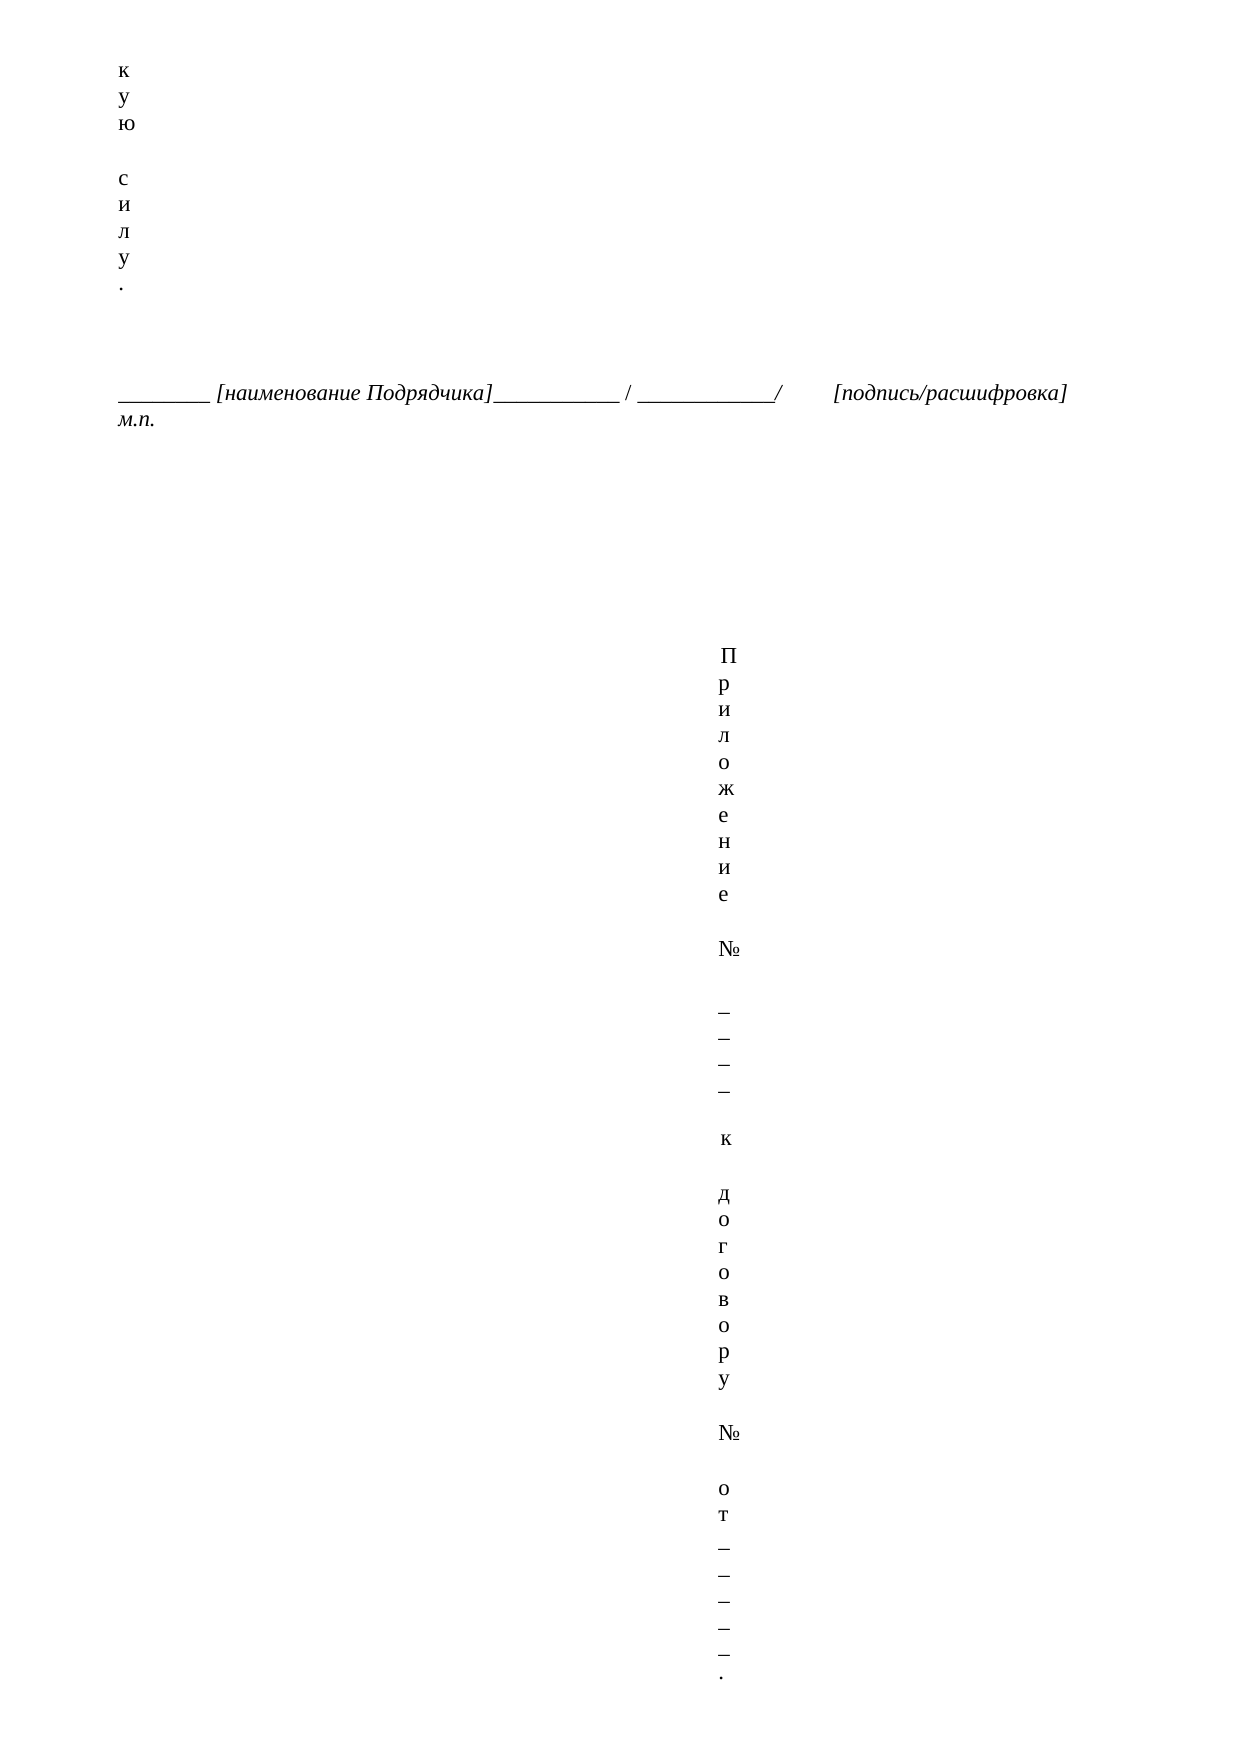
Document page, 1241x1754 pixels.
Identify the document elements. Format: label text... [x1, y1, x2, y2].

text м.п. [118, 405, 1167, 432]
text ________ [наименование Подрядчика]___________ / ____________/ [подпись/расшифровка] [118, 379, 1167, 405]
